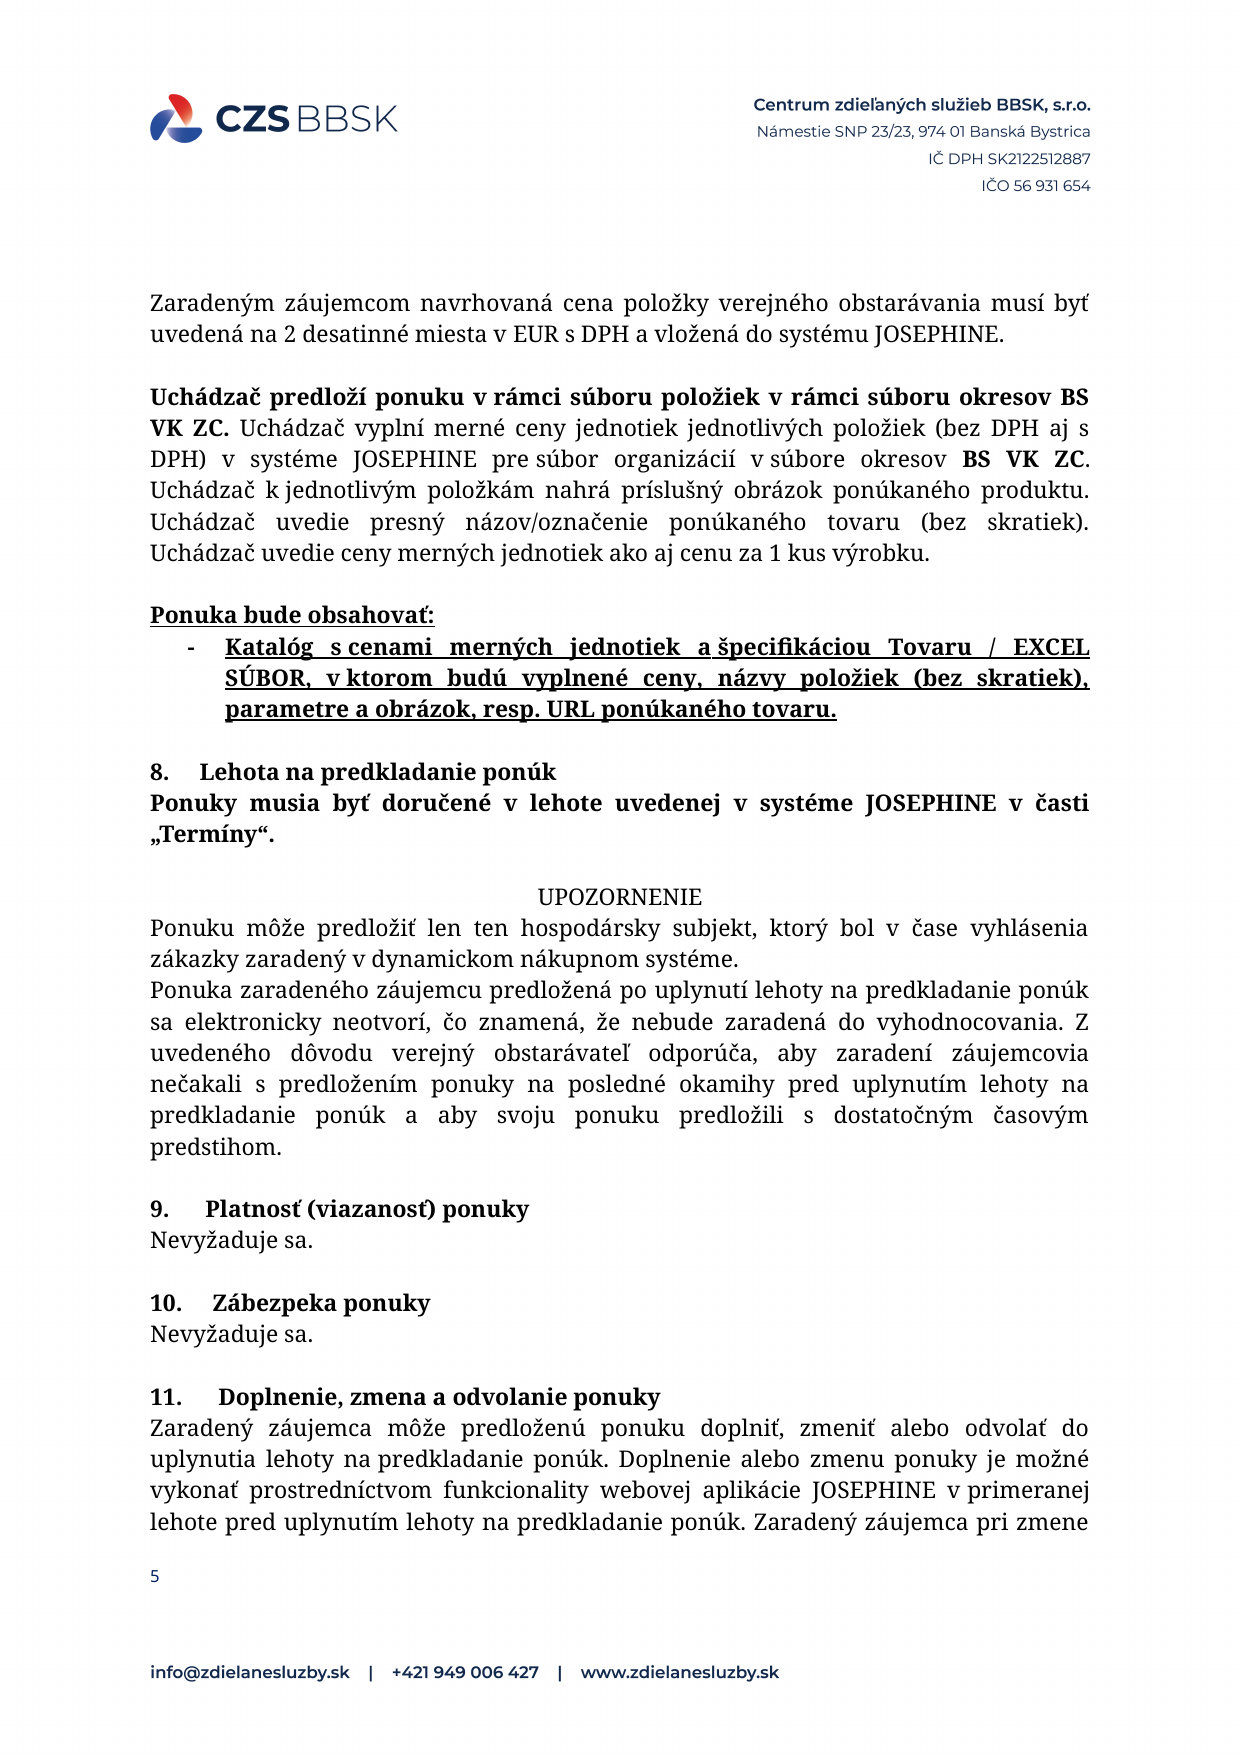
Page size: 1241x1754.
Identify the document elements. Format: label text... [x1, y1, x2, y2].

text 11. Doplnenie, zmena a odvolanie ponuky [150, 1381, 1090, 1412]
text Zaradeným záujemcom navrhovaná cena položky verejného obstarávania musí byť uvedená na 2 desatinné miesta v EUR s DPH a vložená do systému JOSEPHINE. [150, 287, 1090, 349]
list Katalóg s cenami merných jednotiek a špecifikáciou Tovaru / EXCEL SÚBOR, v ktorom budú vyplnené ceny, názvy položiek (bez skratiek), parametre a obrázok, resp. URL ponúkaného tovaru. [187, 631, 1090, 724]
text Nevyžaduje sa. [150, 1224, 1090, 1256]
text Ponuka zaradeného záujemcu predložená po uplynutí lehoty na predkladanie ponúk sa elektronicky neotvorí, čo znamená, že nebude zaradená do vyhodnocovania. Z uvedeného dôvodu verejný obstarávateľ odporúča, aby zaradení záujemcovia nečakali s predložením ponuky na posledné okamihy pred uplynutím lehoty na predkladanie ponúk a aby svoju ponuku predložili s dostatočným časovým predstihom. [150, 974, 1090, 1162]
text Ponuku môže predložiť len ten hospodársky subjekt, ktorý bol v čase vyhlásenia zákazky zaradený v dynamickom nákupnom systéme. [150, 912, 1090, 974]
text UPOZORNENIE [150, 881, 1090, 912]
text Ponuka bude obsahovať: [150, 599, 1090, 631]
text Nevyžaduje sa. [150, 1318, 1090, 1349]
text Uchádzač predloží ponuku v rámci súboru položiek v rámci súboru okresov BS VK ZC. Uchádzač vyplní merné ceny jednotiek jednotlivých položiek (bez DPH aj s DPH) v systéme JOSEPHINE pre súbor organizácií v súbore okresov BS VK ZC. Uchádzač k jednotlivým položkám nahrá príslušný obrázok ponúkaného produktu. Uchádzač uvedie presný názov/označenie ponúkaného tovaru (bez skratiek). Uchádzač uvedie ceny merných jednotiek ako aj cenu za 1 kus výrobku. [150, 381, 1090, 568]
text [150, 1412, 1090, 1537]
text Ponuky musia byť doručené v lehote uvedenej v systéme JOSEPHINE v časti „Termíny“. [150, 787, 1090, 849]
text 8. Lehota na predkladanie ponúk [150, 756, 1090, 787]
text 10. Zábezpeka ponuky [150, 1287, 1090, 1318]
text 9. Platnosť (viazanosť) ponuky [150, 1193, 1090, 1224]
